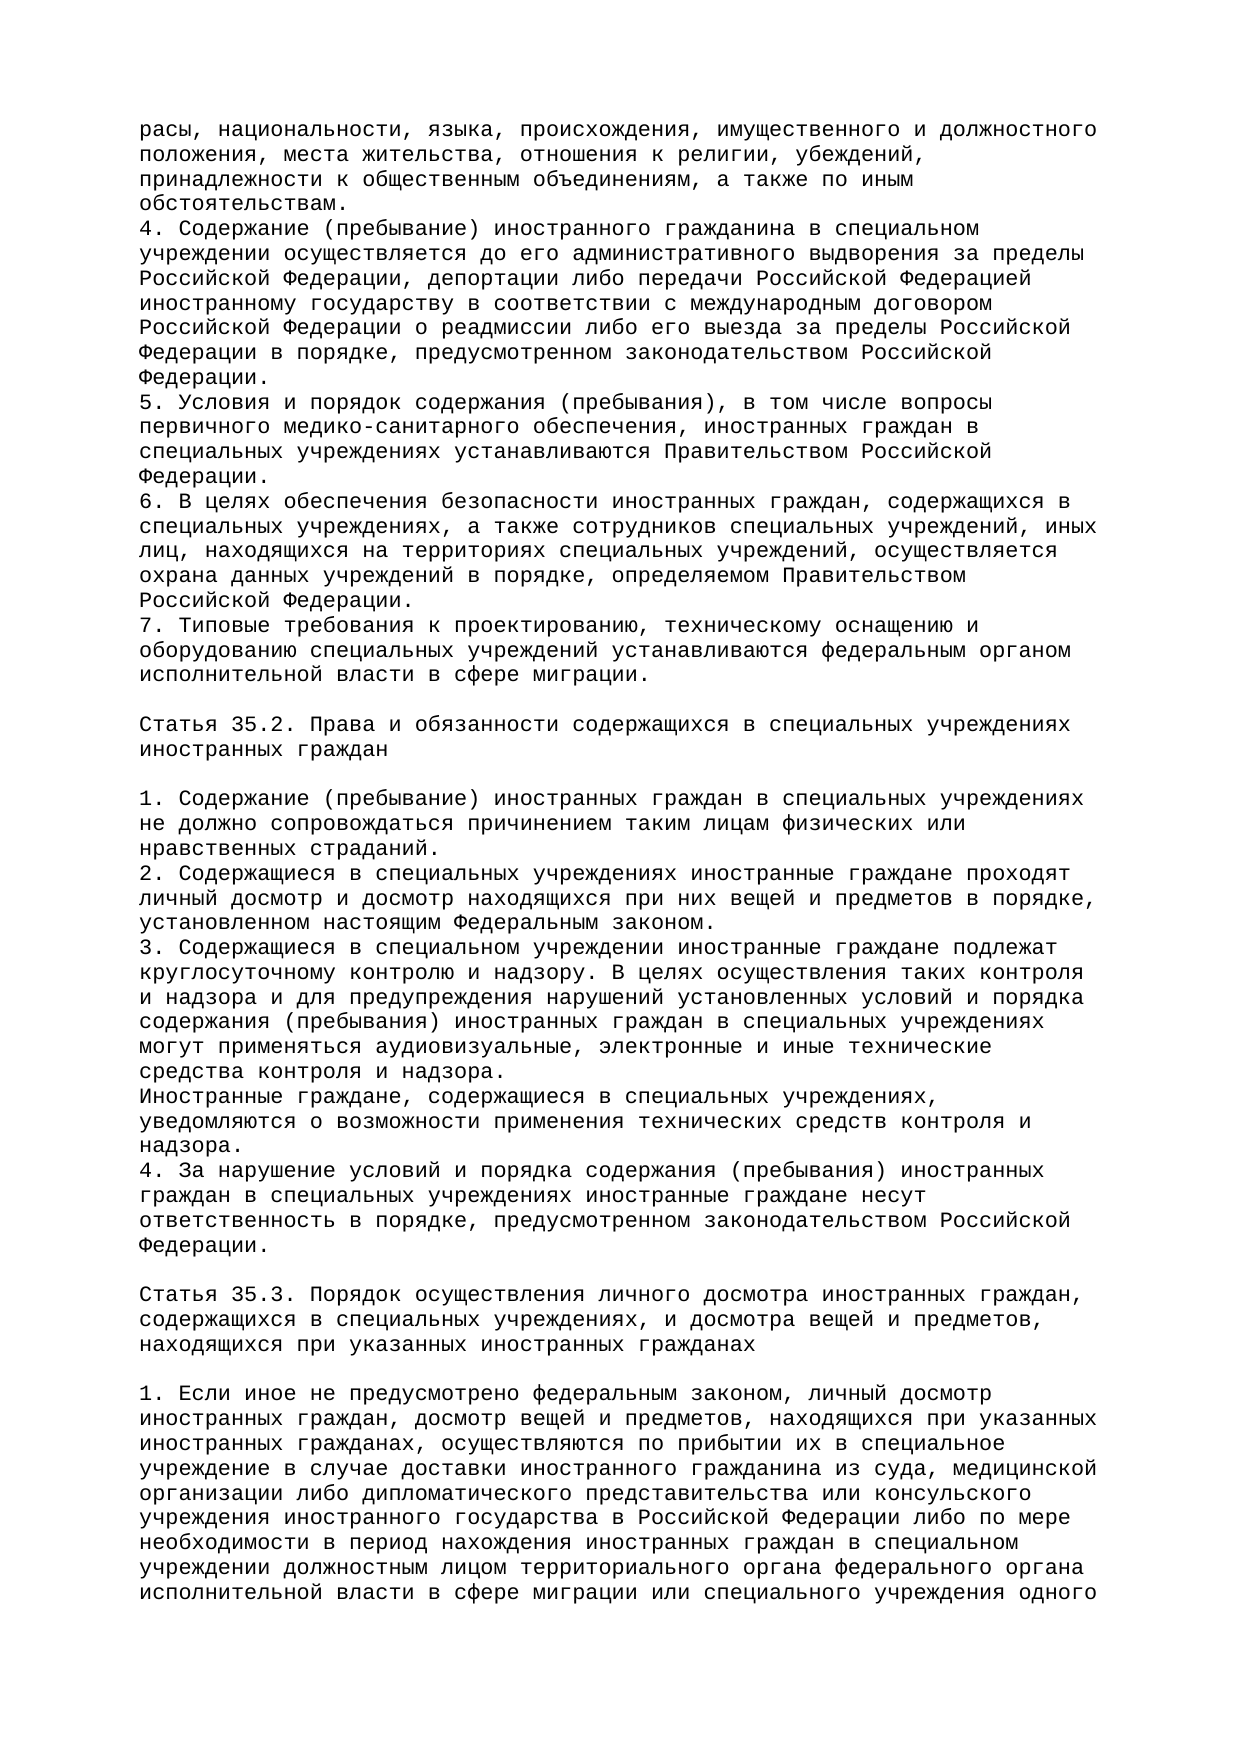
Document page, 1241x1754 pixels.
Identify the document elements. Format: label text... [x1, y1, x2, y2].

text 3. Содержащиеся в специальном учреждении иностранные граждане подлежат круглосуточному контролю и надзору. В целях осуществления таких контроля и надзора и для предупреждения нарушений установленных условий и порядка содержания (пребывания) иностранных граждан в специальных учреждениях могут применяться аудиовизуальные, электронные и иные технические средства контроля и надзора. [139, 936, 1101, 1085]
text 4. Содержание (пребывание) иностранного гражданина в специальном учреждении осуществляется до его административного выдворения за пределы Российской Федерации, депортации либо передачи Российской Федерацией иностранному государству в соответствии с международным договором Российской Федерации о реадмиссии либо его выезда за пределы Российской Федерации в порядке, предусмотренном законодательством Российской Федерации. [139, 217, 1101, 391]
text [139, 1382, 1101, 1606]
text 1. Содержание (пребывание) иностранных граждан в специальных учреждениях не должно сопровождаться причинением таким лицам физических или нравственных страданий. [139, 787, 1101, 862]
text 2. Содержащиеся в специальных учреждениях иностранные граждане проходят личный досмотр и досмотр находящихся при них вещей и предметов в порядке, установленном настоящим Федеральным законом. [139, 862, 1101, 936]
text 5. Условия и порядок содержания (пребывания), в том числе вопросы первичного медико-санитарного обеспечения, иностранных граждан в специальных учреждениях устанавливаются Правительством Российской Федерации. [139, 391, 1101, 490]
text Иностранные граждане, содержащиеся в специальных учреждениях, уведомляются о возможности применения технических средств контроля и надзора. [139, 1085, 1101, 1159]
text 7. Типовые требования к проектированию, техническому оснащению и оборудованию специальных учреждений устанавливаются федеральным органом исполнительной власти в сфере миграции. [139, 614, 1101, 688]
text Статья 35.3. Порядок осуществления личного досмотра иностранных граждан, содержащихся в специальных учреждениях, и досмотра вещей и предметов, находящихся при указанных иностранных гражданах [139, 1283, 1101, 1358]
text Статья 35.2. Права и обязанности содержащихся в специальных учреждениях иностранных граждан [139, 713, 1101, 763]
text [139, 118, 1101, 217]
text 6. В целях обеспечения безопасности иностранных граждан, содержащихся в специальных учреждениях, а также сотрудников специальных учреждений, иных лиц, находящихся на территориях специальных учреждений, осуществляется охрана данных учреждений в порядке, определяемом Правительством Российской Федерации. [139, 490, 1101, 614]
text 4. За нарушение условий и порядка содержания (пребывания) иностранных граждан в специальных учреждениях иностранные граждане несут ответственность в порядке, предусмотренном законодательством Российской Федерации. [139, 1159, 1101, 1258]
